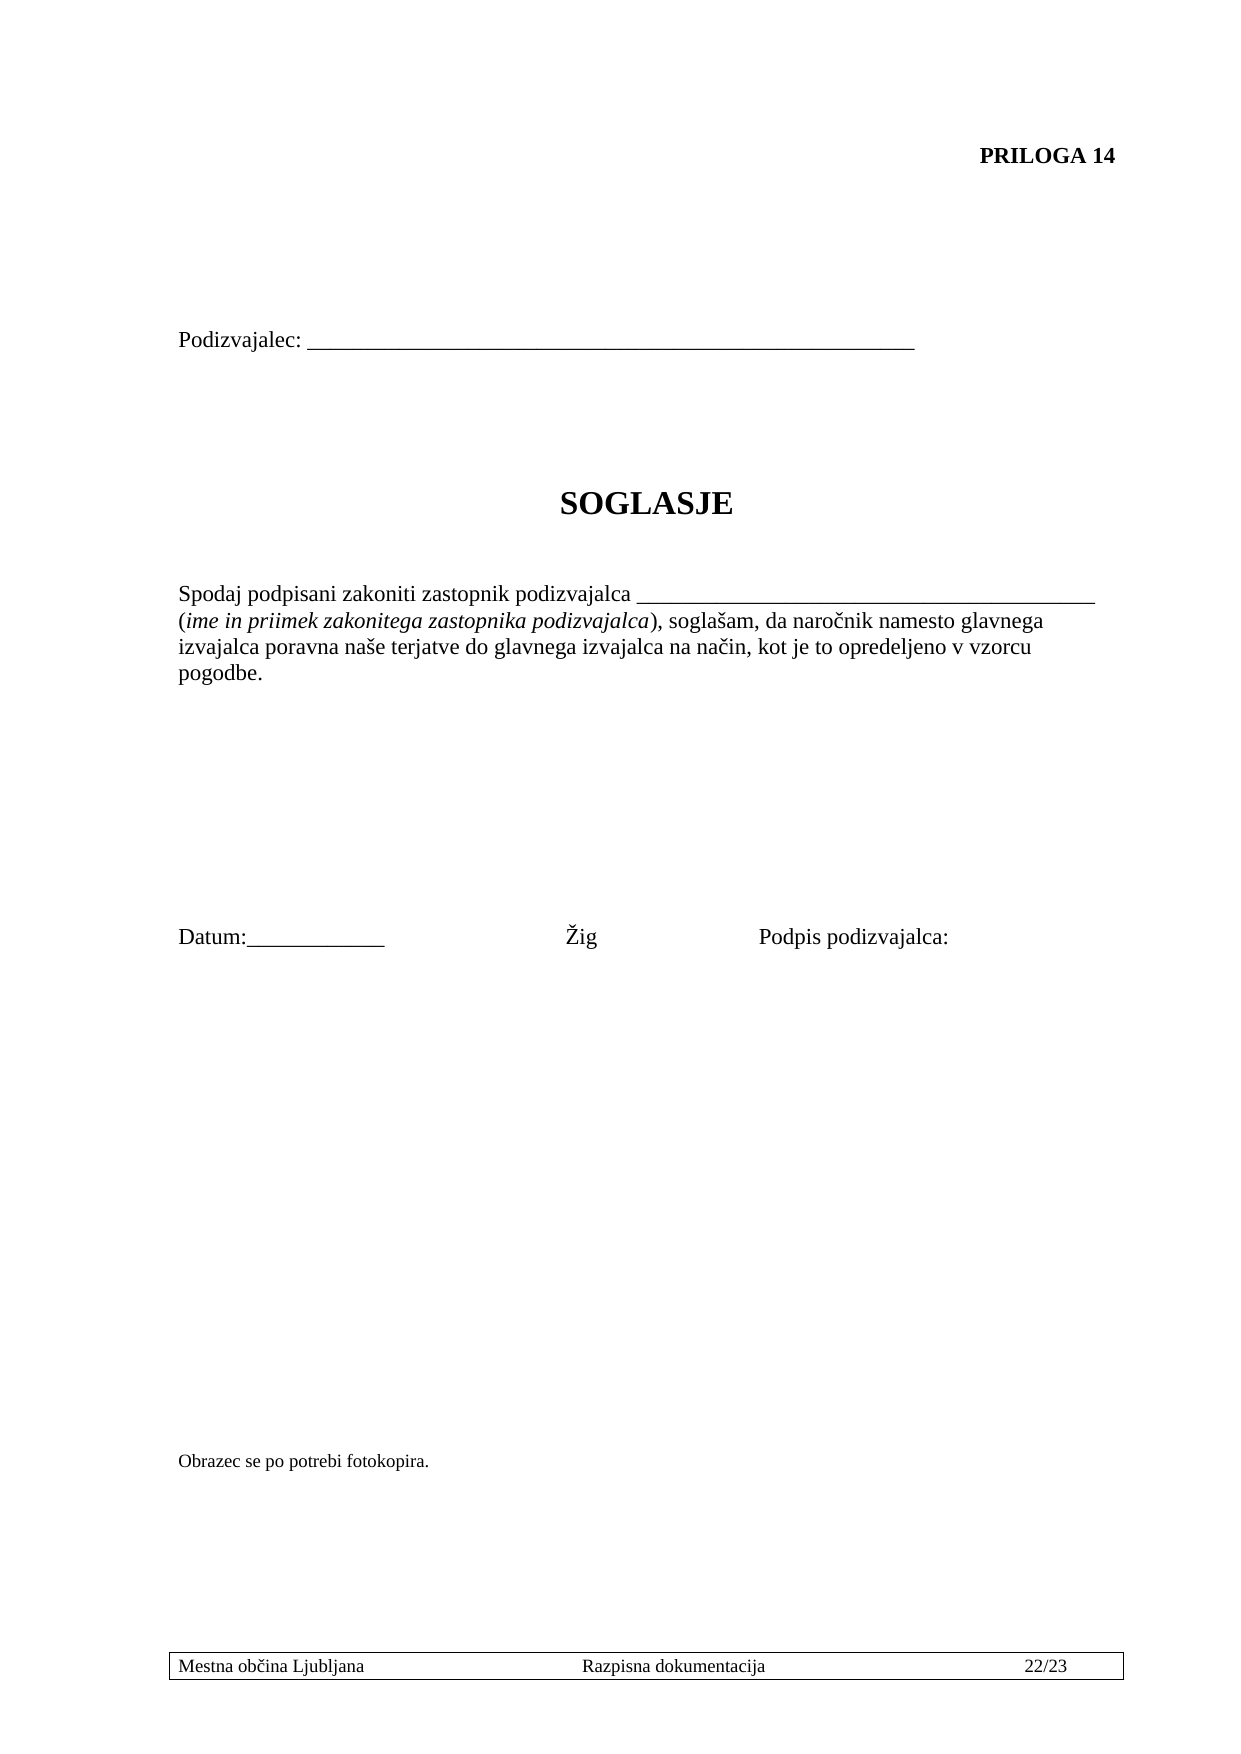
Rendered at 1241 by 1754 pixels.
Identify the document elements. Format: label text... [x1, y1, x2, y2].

text Spodaj podpisani zakoniti zastopnik podizvajalca ________________________________________ (ime in priimek zakonitega zastopnika podizvajalca), soglašam, da naročnik namesto glavnega izvajalca poravna naše terjatve do glavnega izvajalca na način, kot je to opredeljeno v vzorcu pogodbe. [178, 580, 1115, 686]
text Podizvajalec: _____________________________________________________ [178, 326, 1115, 353]
text Datum:____________ Žig Podpis podizvajalca: [178, 923, 1115, 949]
text PRILOGA 14 [66, 142, 1115, 168]
text SOGLASJE [178, 483, 1115, 521]
text Obrazec se po potrebi fotokopira. [178, 1450, 1115, 1472]
